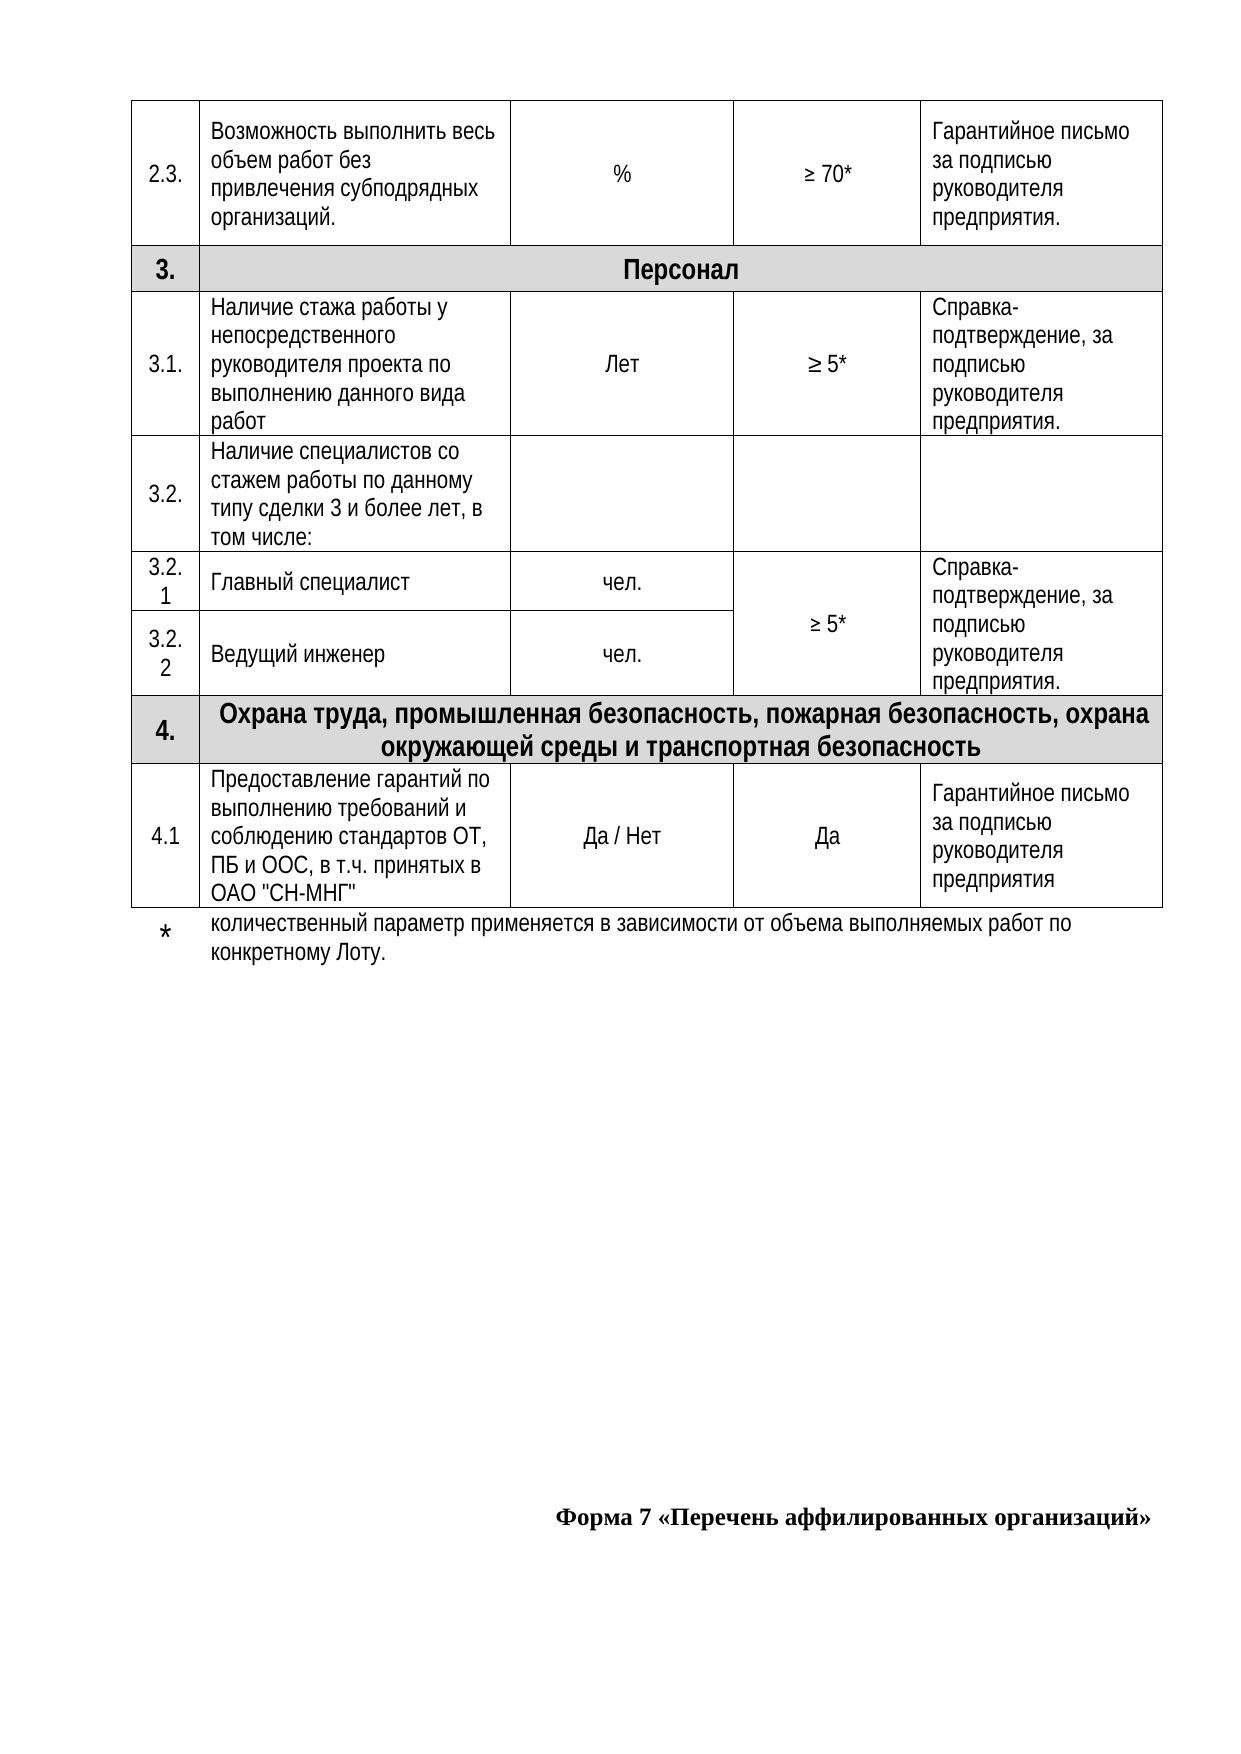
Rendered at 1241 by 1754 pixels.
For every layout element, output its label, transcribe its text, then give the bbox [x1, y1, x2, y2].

table_cell Охрана труда, промышленная безопасность, пожарная безопасность, охрана окружающей среды и транспортная безопасность [200, 696, 1162, 763]
table_cell Предоставление гарантий по выполнению требований и соблюдению стандартов ОТ, ПБ и ООС, в т.ч. принятых в ОАО "СН-МНГ" [200, 764, 510, 907]
table_cell Да / Нет [511, 764, 733, 907]
table_cell % [511, 101, 733, 245]
table_cell Гарантийное письмо за подписью руководителя предприятия [921, 764, 1162, 907]
table_cell ≥ 70* [734, 101, 920, 245]
text Форма 7 «Перечень аффилированных организаций» [133, 1502, 1152, 1530]
table_cell Справка-подтверждение, за подписью руководителя предприятия. [921, 292, 1162, 435]
table_cell Наличие стажа работы у непосредственного руководителя проекта по выполнению данного вида работ [200, 292, 510, 435]
table_cell Наличие специалистов со стажем работы по данному типу сделки 3 и более лет, в том числе: [200, 436, 510, 551]
table_cell 4.1 [132, 764, 199, 907]
table_cell 3.2. [132, 436, 199, 551]
table_cell Ведущий инженер [200, 611, 510, 695]
table_cell Возможность выполнить весь объем работ без привлечения субподрядных организаций. [200, 101, 510, 245]
table_cell 3.2.1 [132, 552, 199, 610]
table_cell ≥ 5* [734, 292, 920, 435]
table_cell * [131, 908, 199, 965]
table_cell Лет [511, 292, 733, 435]
table_cell Персонал [200, 246, 1162, 291]
table_cell 2.3. [132, 101, 199, 245]
table_cell 3.2.2 [132, 611, 199, 695]
table_cell Главный специалист [200, 552, 510, 610]
table_cell чел. [511, 552, 733, 610]
table_cell Да [734, 764, 920, 907]
table_cell Гарантийное письмо за подписью руководителя предприятия. [921, 101, 1162, 245]
table_cell Справка-подтверждение, за подписью руководителя предприятия. [921, 552, 1162, 695]
table_cell 3.1. [132, 292, 199, 435]
table_cell количественный параметр применяется в зависимости от объема выполняемых работ по конкретному Лоту. [199, 908, 1163, 965]
table_cell [921, 436, 1162, 551]
table_cell ≥ 5* [734, 552, 920, 695]
table_cell чел. [511, 611, 733, 695]
table_cell [734, 436, 920, 551]
table_cell 3. [132, 246, 199, 291]
table_cell [511, 436, 733, 551]
table_cell 4. [132, 696, 199, 763]
